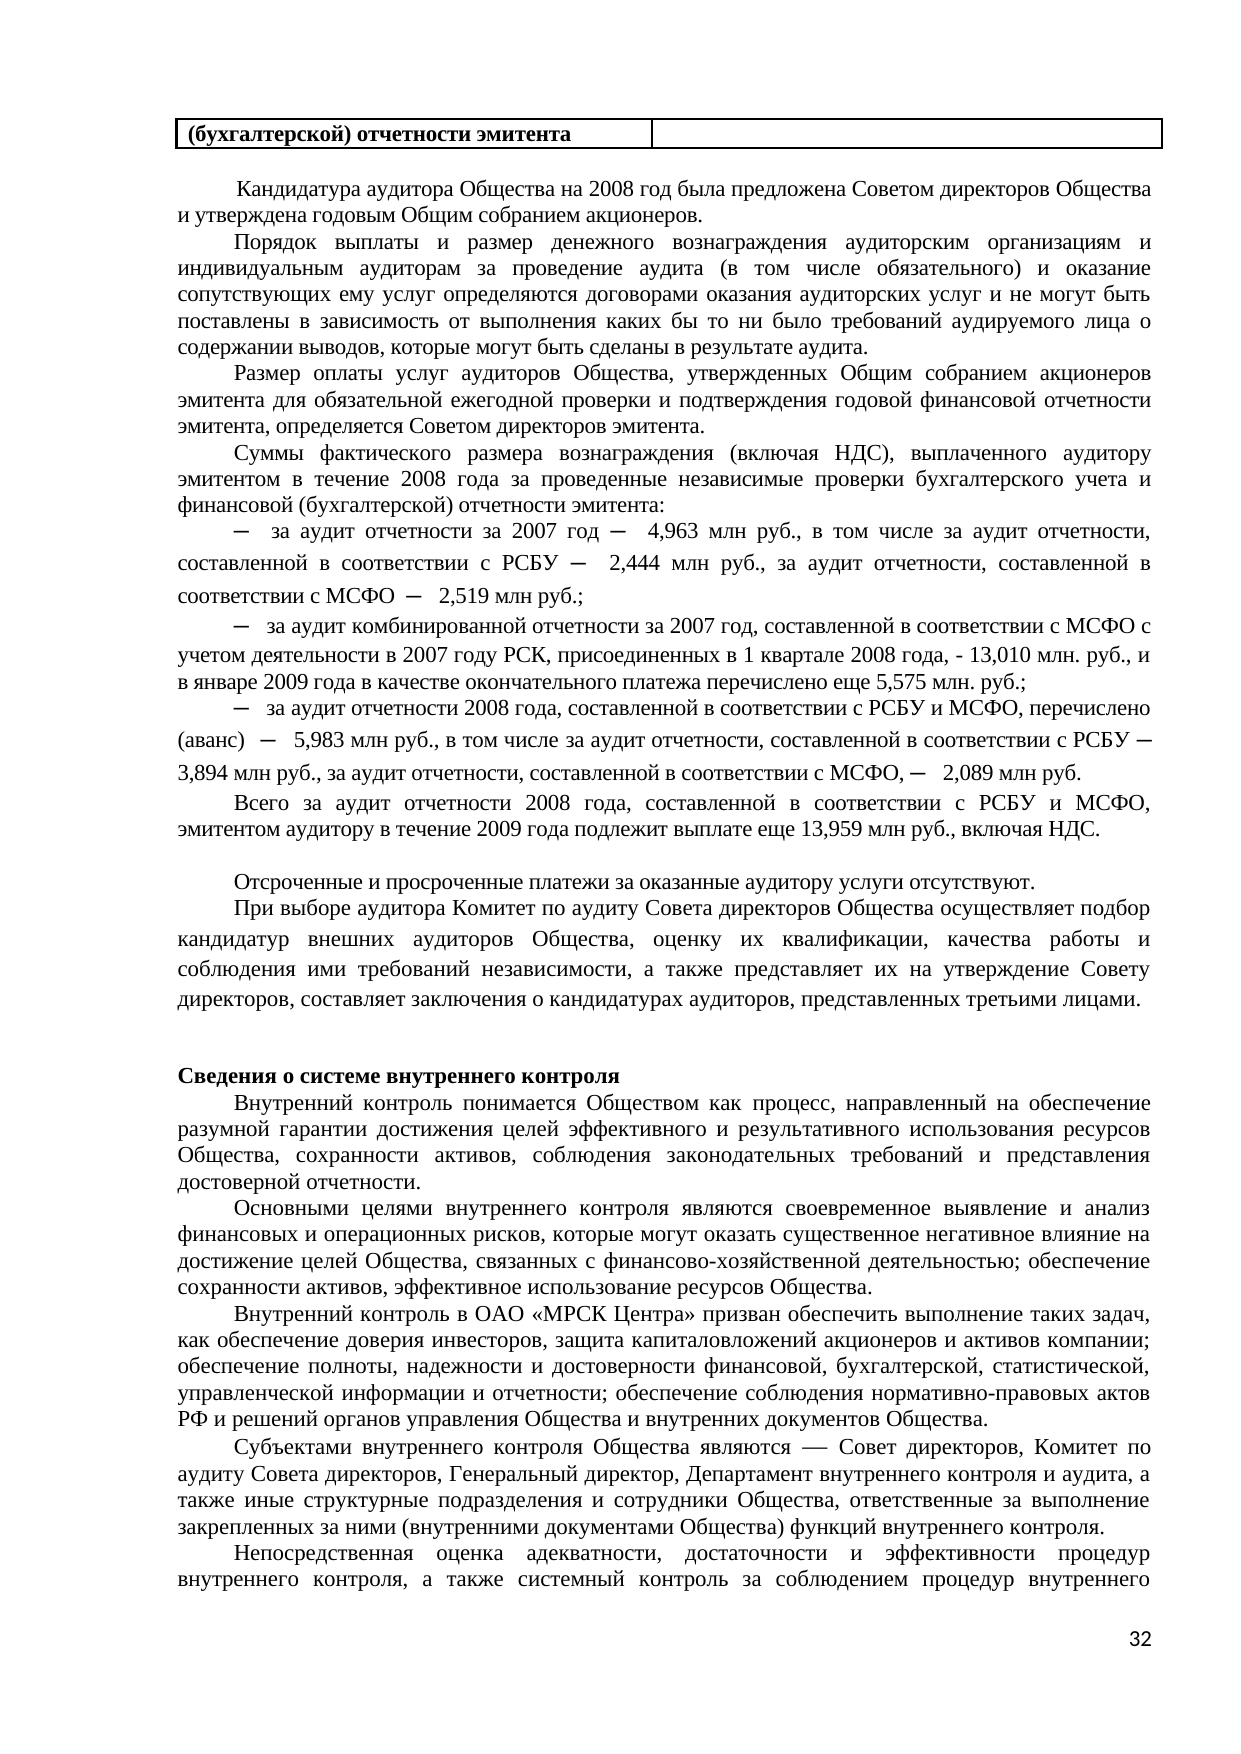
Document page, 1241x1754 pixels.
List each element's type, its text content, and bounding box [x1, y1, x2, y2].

text Сведения о системе внутреннего контроля [177, 1062, 1152, 1089]
text При выборе аудитора Комитет по аудиту Совета директоров Общества осуществляет подбор кандидатур внешних аудиторов Общества, оценку их квалификации, качества работы и соблюдения ими требований независимости, а также представляет их на утверждение Совету директоров, составляет заключения о кандидатурах аудиторов, представленных третьими лицами. [177, 894, 1152, 1011]
text Размер оплаты услуг аудиторов Общества, утвержденных Общим собранием акционеров эмитента для обязательной ежегодной проверки и подтверждения годовой финансовой отчетности эмитента, определяется Советом директоров эмитента. [177, 359, 1152, 438]
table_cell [178, 120, 651, 147]
text Порядок выплаты и размер денежного вознаграждения аудиторским организациям и индивидуальным аудиторам за проведение аудита (в том числе обязательного) и оказание сопутствующих ему услуг определяются договорами оказания аудиторских услуг и не могут быть поставлены в зависимость от выполнения каких бы то ни было требований аудируемого лица о содержании выводов, которые могут быть сделаны в результате аудита. [177, 228, 1152, 359]
text Кандидатура аудитора Общества на 2008 год была предложена Советом директоров Общества и утверждена годовым Общим собранием акционеров. [177, 175, 1152, 228]
text Всего за аудит отчетности 2008 года, составленной в соответствии с РСБУ и МСФО, эмитентом аудитору в течение 2009 года подлежит выплате еще 13,959 млн руб., включая НДС. [177, 789, 1152, 842]
text — за аудит отчетности за 2007 год — 4,963 млн руб., в том числе за аудит отчетности, составленной в соответствии с РСБУ — 2,444 млн руб., за аудит отчетности, составленной в соответствии с МСФО — 2,519 млн руб.; [177, 518, 1152, 612]
text Отсроченные и просроченные платежи за оказанные аудитору услуги отсутствуют. [177, 868, 1152, 894]
text — за аудит комбинированной отчетности за 2007 год, составленной в соответствии с МСФО с учетом деятельности в 2007 году РСК, присоединенных в 1 квартале 2008 года, - 13,010 млн. руб., и в январе 2009 года в качестве окончательного платежа перечислено еще 5,575 млн. руб.; [177, 612, 1152, 694]
text — за аудит отчетности 2008 года, составленной в соответствии с РСБУ и МСФО, перечислено (аванс) — 5,983 млн руб., в том числе за аудит отчетности, составленной в соответствии с РСБУ — 3,894 млн руб., за аудит отчетности, составленной в соответствии с МСФО, — 2,089 млн руб. [177, 694, 1152, 789]
text Основными целями внутреннего контроля являются своевременное выявление и анализ финансовых и операционных рисков, которые могут оказать существенное негативное влияние на достижение целей Общества, связанных с финансово-хозяйственной деятельностью; обеспечение сохранности активов, эффективное использование ресурсов Общества. [177, 1194, 1152, 1299]
text Субъектами внутреннего контроля Общества являются — Совет директоров, Комитет по аудиту Совета директоров, Генеральный директор, Департамент внутреннего контроля и аудита, а также иные структурные подразделения и сотрудники Общества, ответственные за выполнение закрепленных за ними (внутренними документами Общества) функций внутреннего контроля. [177, 1431, 1152, 1539]
text Внутренний контроль в ОАО «МРСК Центра» призван обеспечить выполнение таких задач, как обеспечение доверия инвесторов, защита капиталовложений акционеров и активов компании; обеспечение полноты, надежности и достоверности финансовой, бухгалтерской, статистической, управленческой информации и отчетности; обеспечение соблюдения нормативно-правовых актов РФ и решений органов управления Общества и внутренних документов Общества. [177, 1299, 1152, 1431]
text Внутренний контроль понимается Обществом как процесс, направленный на обеспечение разумной гарантии достижения целей эффективного и результативного использования ресурсов Общества, сохранности активов, соблюдения законодательных требований и представления достоверной отчетности. [177, 1089, 1152, 1194]
text Суммы фактического размера вознаграждения (включая НДС), выплаченного аудитору эмитентом в течение 2008 года за проведенные независимые проверки бухгалтерского учета и финансовой (бухгалтерской) отчетности эмитента: [177, 438, 1152, 518]
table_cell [653, 120, 1161, 147]
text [177, 1539, 1152, 1592]
